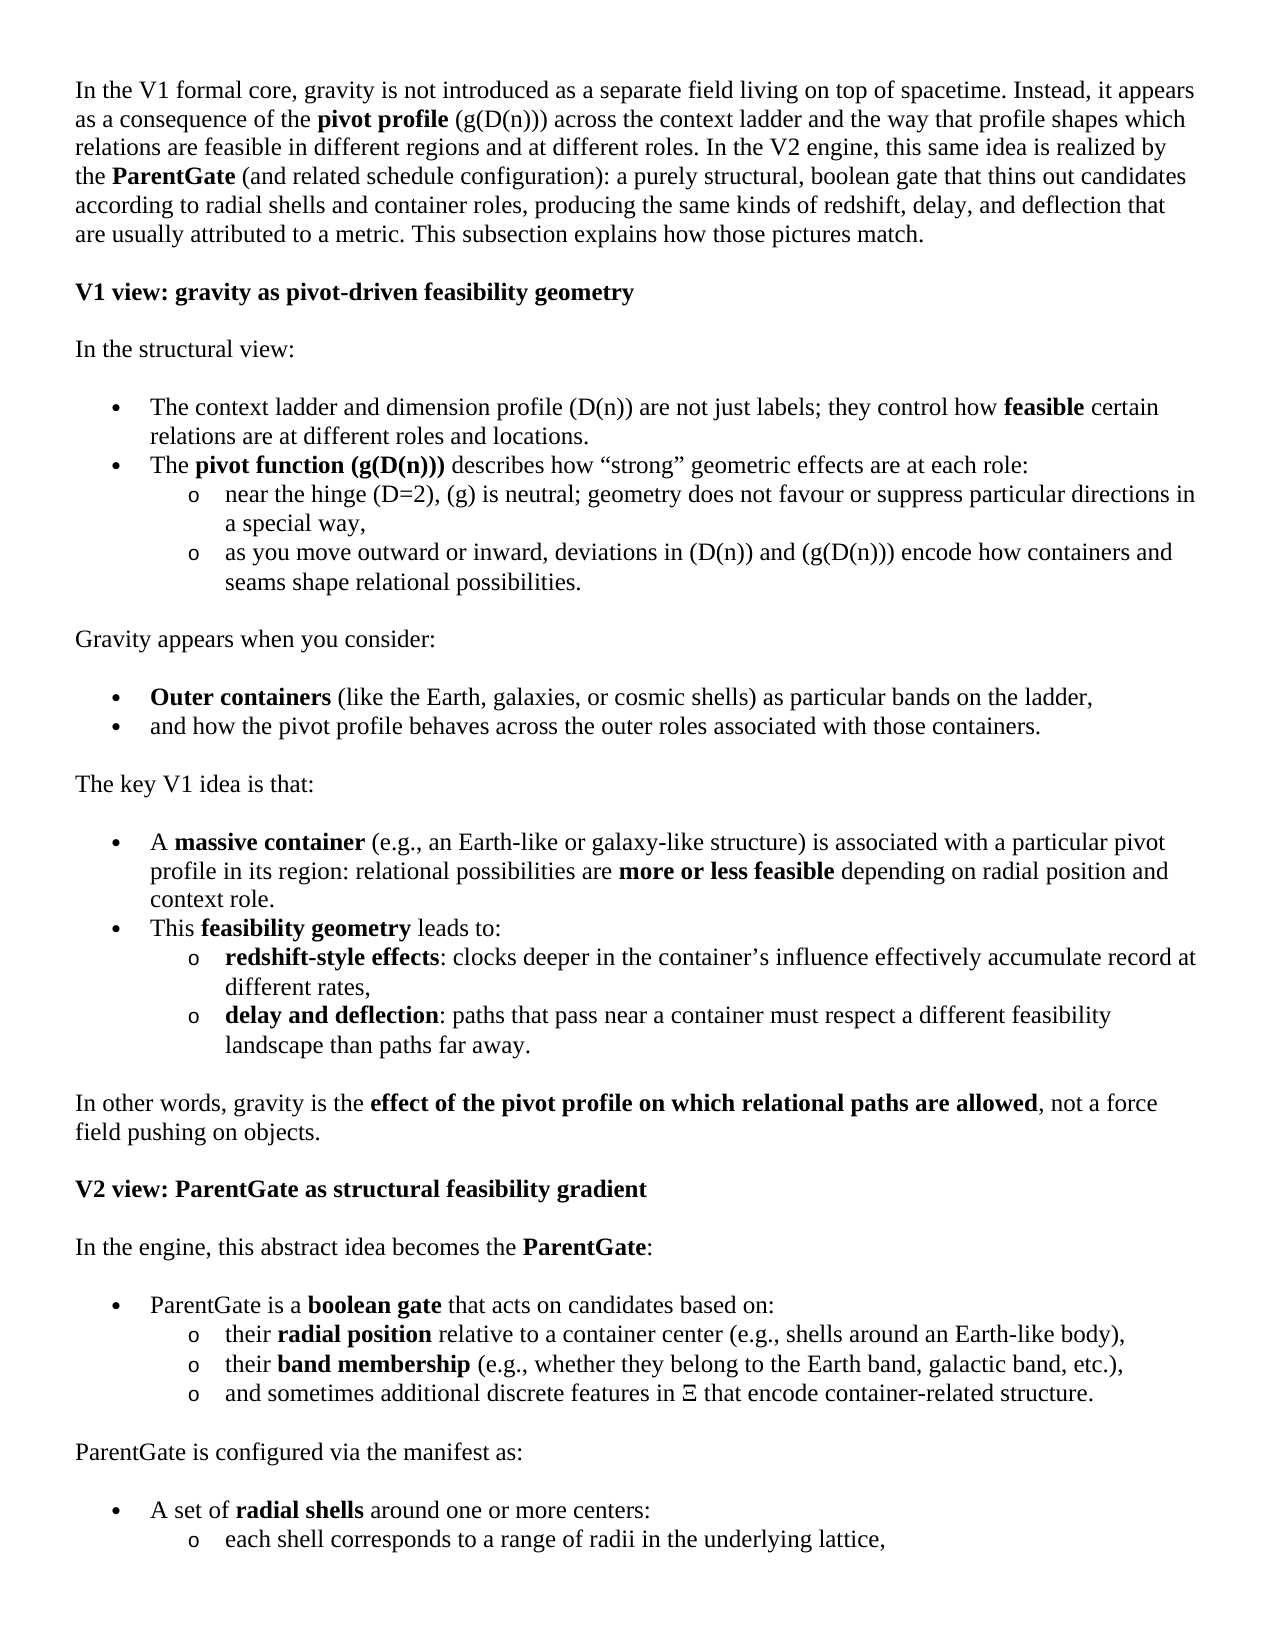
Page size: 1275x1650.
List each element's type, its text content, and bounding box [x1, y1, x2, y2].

text ParentGate is configured via the manifest as: [75, 1437, 1200, 1466]
text V2 view: ParentGate as structural feasibility gradient [75, 1174, 1200, 1203]
list This feasibility geometry leads to: [112, 913, 1200, 942]
list redshift-style effects: clocks deeper in the container’s influence effectively accumulate record at different rates, [187, 942, 1200, 1000]
list and how the pivot profile behaves across the outer roles associated with those containers. [112, 711, 1200, 740]
list The context ladder and dimension profile (D(n)) are not just labels; they control how feasible certain relations are at different roles and locations. [112, 392, 1200, 450]
list A set of radial shells around one or more centers: [112, 1495, 1200, 1524]
text In other words, gravity is the effect of the pivot profile on which relational paths are allowed, not a force field pushing on objects. [75, 1088, 1200, 1145]
text In the V1 formal core, gravity is not introduced as a separate field living on top of spacetime. Instead, it appears as a consequence of the pivot profile (g(D(n))) across the context ladder and the way that profile shapes which relations are feasible in different regions and at different roles. In the V2 engine, this same idea is realized by the ParentGate (and related schedule configuration): a purely structural, boolean gate that thins out candidates according to radial shells and container roles, producing the same kinds of redshift, delay, and deflection that are usually attributed to a metric. This subsection explains how those pictures match. [75, 75, 1200, 247]
text In the engine, this abstract idea becomes the ParentGate: [75, 1232, 1200, 1261]
list and sometimes additional discrete features in Ξ that encode container-related structure. [187, 1378, 1200, 1408]
text V1 view: gravity as pivot-driven feasibility geometry [75, 277, 1200, 305]
list ParentGate is a boolean gate that acts on candidates based on: [112, 1290, 1200, 1319]
list The pivot function (g(D(n))) describes how “strong” geometric effects are at each role: [112, 450, 1200, 479]
text The key V1 idea is that: [75, 769, 1200, 798]
list near the hinge (D=2), (g) is neutral; geometry does not favour or suppress particular directions in a special way, [187, 479, 1200, 537]
list as you move outward or inward, deviations in (D(n)) and (g(D(n))) encode how containers and seams shape relational possibilities. [187, 537, 1200, 595]
text In the structural view: [75, 334, 1200, 363]
list each shell corresponds to a range of radii in the underlying lattice, [187, 1524, 1200, 1553]
list Outer containers (like the Earth, galaxies, or cosmic shells) as particular bands on the ladder, [112, 682, 1200, 711]
list their band membership (e.g., whether they belong to the Earth band, galactic band, etc.), [187, 1349, 1200, 1378]
text Gravity appears when you consider: [75, 624, 1200, 653]
list their radial position relative to a container center (e.g., shells around an Earth-like body), [187, 1319, 1200, 1349]
list delay and deflection: paths that pass near a container must respect a different feasibility landscape than paths far away. [187, 1000, 1200, 1059]
list A massive container (e.g., an Earth-like or galaxy-like structure) is associated with a particular pivot profile in its region: relational possibilities are more or less feasible depending on radial position and context role. [112, 827, 1200, 913]
